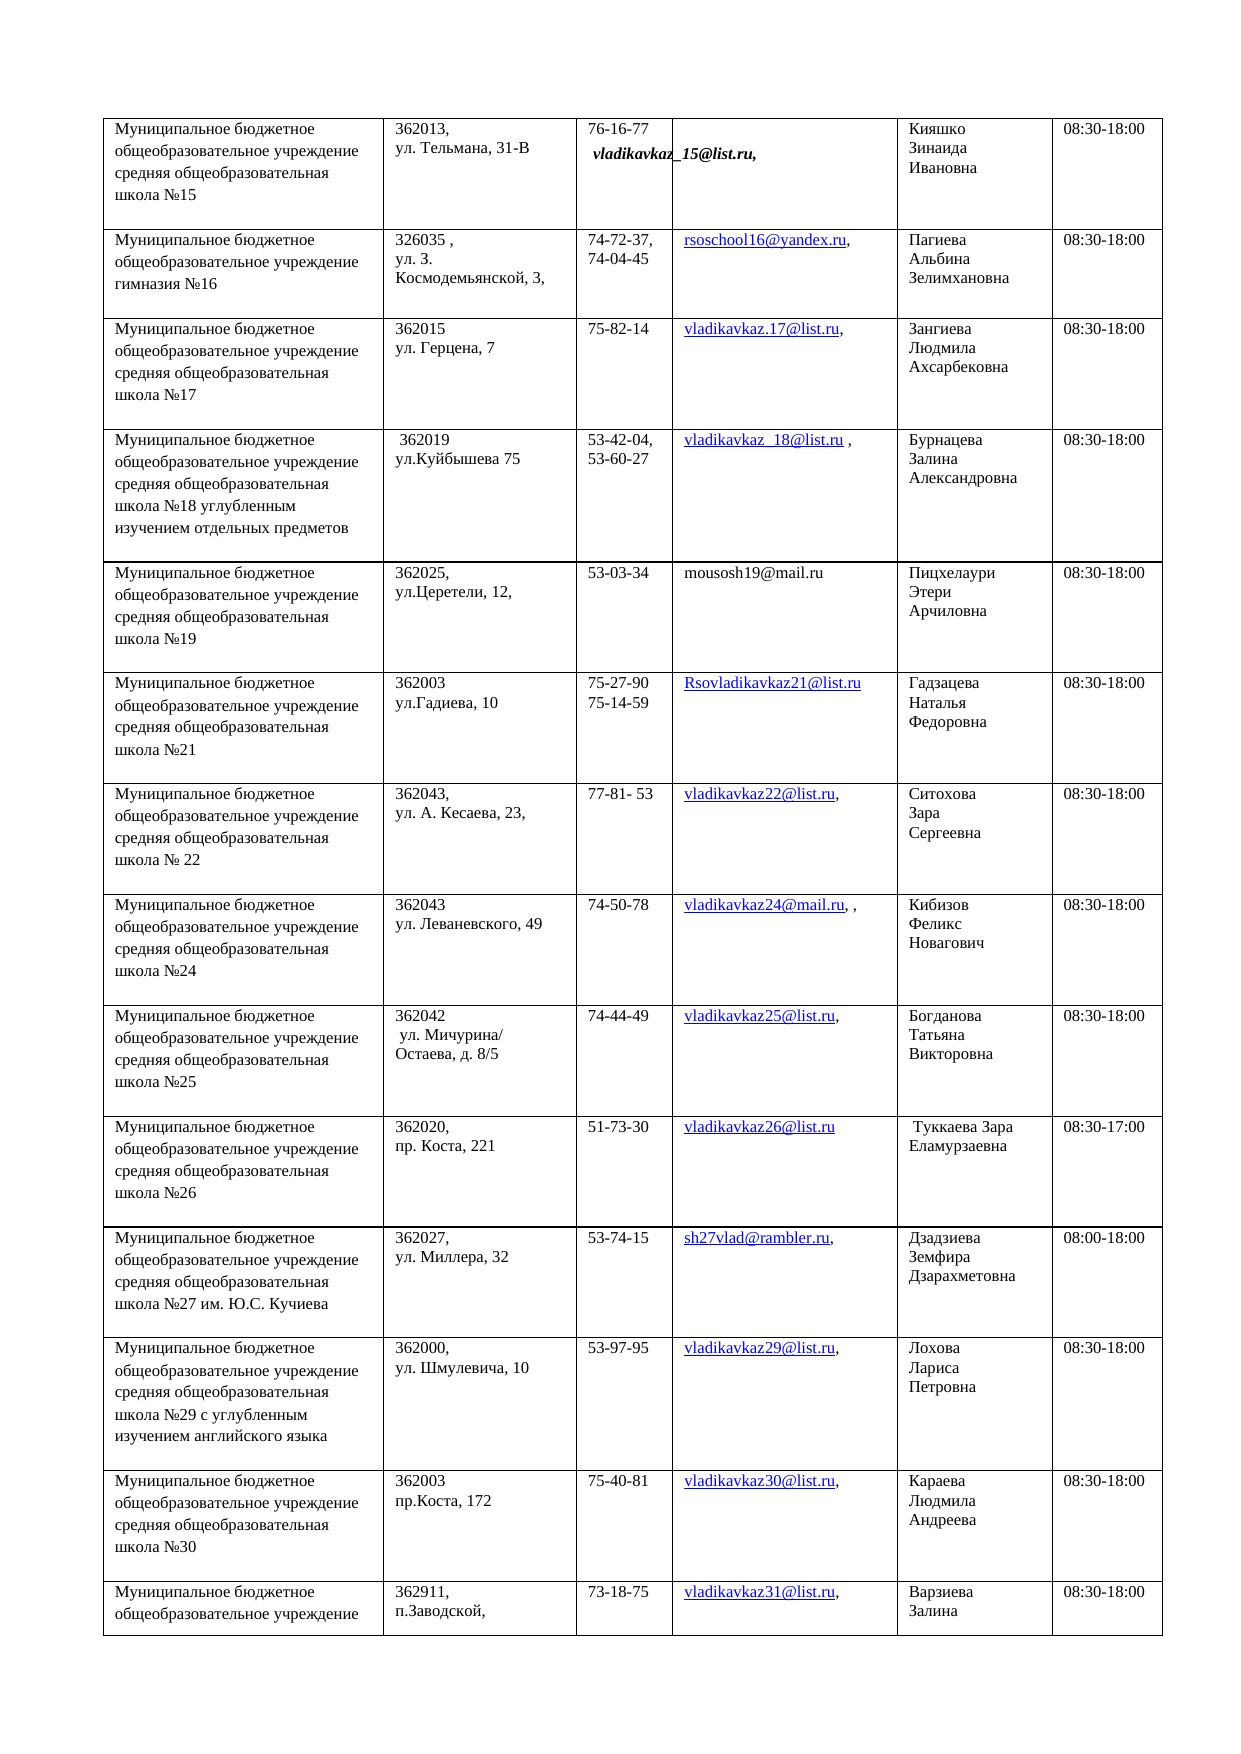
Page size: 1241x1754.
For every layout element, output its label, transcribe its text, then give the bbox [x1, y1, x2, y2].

table_cell vladikavkaz24@mail.ru, , [673, 895, 897, 1005]
table_cell 362042 ул. Мичурина/ Остаева, д. 8/5 [384, 1006, 576, 1116]
table_cell 08:30-17:00 [1053, 1117, 1162, 1226]
table_cell sh27vlad@rambler.ru, [673, 1228, 897, 1337]
table_cell 08:30-18:00 [1053, 1006, 1162, 1116]
table_cell 53-03-34 [577, 563, 672, 672]
table_cell vladikavkaz29@list.ru, [673, 1338, 897, 1470]
table_cell Муниципальное бюджетное общеобразовательное учреждение средняя общеобразовательная школа №24 [104, 895, 383, 1005]
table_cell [673, 1582, 897, 1635]
table_cell Rsovladikavkaz21@list.ru [673, 673, 897, 783]
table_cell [898, 1582, 1052, 1635]
table_cell 08:30-18:00 [1053, 1338, 1162, 1470]
table_cell 08:30-18:00 [1053, 319, 1162, 429]
table_cell vladikavkaz30@list.ru, [673, 1471, 897, 1581]
table_cell 08:30-18:00 [1053, 1471, 1162, 1581]
table_cell vladikavkaz_18@list.ru , [673, 430, 897, 561]
table_cell 74-50-78 [577, 895, 672, 1005]
table_cell 362043 ул. Леваневского, 49 [384, 895, 576, 1005]
table_cell Муниципальное бюджетное общеобразовательное учреждение средняя общеобразовательная школа №18 углубленным изучением отдельных предметов [104, 430, 383, 561]
table_cell vladikavkaz25@list.ru, [673, 1006, 897, 1116]
table_cell Муниципальное бюджетное общеобразовательное учреждение средняя общеобразовательная школа №27 им. Ю.С. Кучиева [104, 1228, 383, 1337]
table_cell Пицхелаури Этери Арчиловна [898, 563, 1052, 672]
table_cell Муниципальное бюджетное общеобразовательное учреждение средняя общеобразовательная школа № 22 [104, 784, 383, 894]
table_cell 08:30-18:00 [1053, 230, 1162, 318]
table_cell Муниципальное бюджетное общеобразовательное учреждение средняя общеобразовательная школа №26 [104, 1117, 383, 1226]
table_cell Бурнацева Залина Александровна [898, 430, 1052, 561]
table_cell 362027, ул. Миллера, 32 [384, 1228, 576, 1337]
table_cell Богданова Татьяна Викторовна [898, 1006, 1052, 1116]
table_cell 73-18-75 [577, 1582, 672, 1635]
table_cell vladikavkaz22@list.ru, [673, 784, 897, 894]
table_cell 08:30-18:00 [1053, 1582, 1162, 1635]
table_cell 76-16-77 [577, 119, 672, 229]
table_cell 362000, ул. Шмулевича, 10 [384, 1338, 576, 1470]
table_cell Муниципальное бюджетное общеобразовательное учреждение средняя общеобразовательная школа №29 с углубленным изучением английского языка [104, 1338, 383, 1470]
table_cell vladikavkaz26@list.ru [673, 1117, 897, 1226]
table_cell 75-82-14 [577, 319, 672, 429]
table_cell Муниципальное бюджетное общеобразовательное учреждение средняя общеобразовательная школа №17 [104, 319, 383, 429]
table_cell 08:30-18:00 [1053, 895, 1162, 1005]
table_cell 08:30-18:00 [1053, 673, 1162, 783]
table_cell 362015 ул. Герцена, 7 [384, 319, 576, 429]
table_cell Муниципальное бюджетное общеобразовательное учреждение средняя общеобразовательная школа №15 [104, 119, 383, 229]
table_cell vladikavkaz.17@list.ru, [673, 319, 897, 429]
table_cell 74-44-49 [577, 1006, 672, 1116]
table_cell 362019 ул.Куйбышева 75 [384, 430, 576, 561]
table_cell Муниципальное бюджетное общеобразовательное учреждение средняя общеобразовательная школа №21 [104, 673, 383, 783]
table_cell Муниципальное бюджетное общеобразовательное учреждение средняя общеобразовательная школа №30 [104, 1471, 383, 1581]
table_cell 53-42-04, 53-60-27 [577, 430, 672, 561]
table_cell Караева Людмила Андреева [898, 1471, 1052, 1581]
table_cell rsoschool16@yandex.ru, [673, 230, 897, 318]
table_cell Муниципальное бюджетное общеобразовательное учреждение средняя общеобразовательная школа №19 [104, 563, 383, 672]
table_cell Туккаева Зара Еламурзаевна [898, 1117, 1052, 1226]
table_cell vladikavkaz_15@list.ru, [673, 119, 897, 229]
table_cell Кибизов Феликс Новагович [898, 895, 1052, 1005]
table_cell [384, 1582, 576, 1635]
table_cell 362013, ул. Тельмана, 31-В [384, 119, 576, 229]
table_cell Дзадзиева Земфира Дзарахметовна [898, 1228, 1052, 1337]
table_cell 77-81- 53 [577, 784, 672, 894]
table_cell 362003 ул.Гадиева, 10 [384, 673, 576, 783]
table_cell Гадзацева Наталья Федоровна [898, 673, 1052, 783]
table_cell mousosh19@mail.ru [673, 563, 897, 672]
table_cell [104, 1582, 383, 1635]
table_cell 326035 , ул. З. Космодемьянской, 3, [384, 230, 576, 318]
table_cell Ситохова Зара Сергеевна [898, 784, 1052, 894]
table_cell 362020, пр. Коста, 221 [384, 1117, 576, 1226]
table_cell 08:30-18:00 [1053, 784, 1162, 894]
table_cell Муниципальное бюджетное общеобразовательное учреждение средняя общеобразовательная школа №25 [104, 1006, 383, 1116]
table_cell 53-97-95 [577, 1338, 672, 1470]
table_cell 362043, ул. А. Кесаева, 23, [384, 784, 576, 894]
table_cell Лохова Лариса Петровна [898, 1338, 1052, 1470]
table_cell 75-27-90 75-14-59 [577, 673, 672, 783]
table_cell 74-72-37, 74-04-45 [577, 230, 672, 318]
table_cell 362003 пр.Коста, 172 [384, 1471, 576, 1581]
table_cell Пагиева Альбина Зелимхановна [898, 230, 1052, 318]
table_cell 75-40-81 [577, 1471, 672, 1581]
table_cell 08:30-18:00 [1053, 119, 1162, 229]
table_cell 51-73-30 [577, 1117, 672, 1226]
table_cell 08:00-18:00 [1053, 1228, 1162, 1337]
table_cell 362025, ул.Церетели, 12, [384, 563, 576, 672]
table_cell 08:30-18:00 [1053, 430, 1162, 561]
table_cell Муниципальное бюджетное общеобразовательное учреждение гимназия №16 [104, 230, 383, 318]
table_cell Кияшко Зинаида Ивановна [898, 119, 1052, 229]
table_cell 08:30-18:00 [1053, 563, 1162, 672]
table_cell 53-74-15 [577, 1228, 672, 1337]
table_cell Зангиева Людмила Ахсарбековна [898, 319, 1052, 429]
